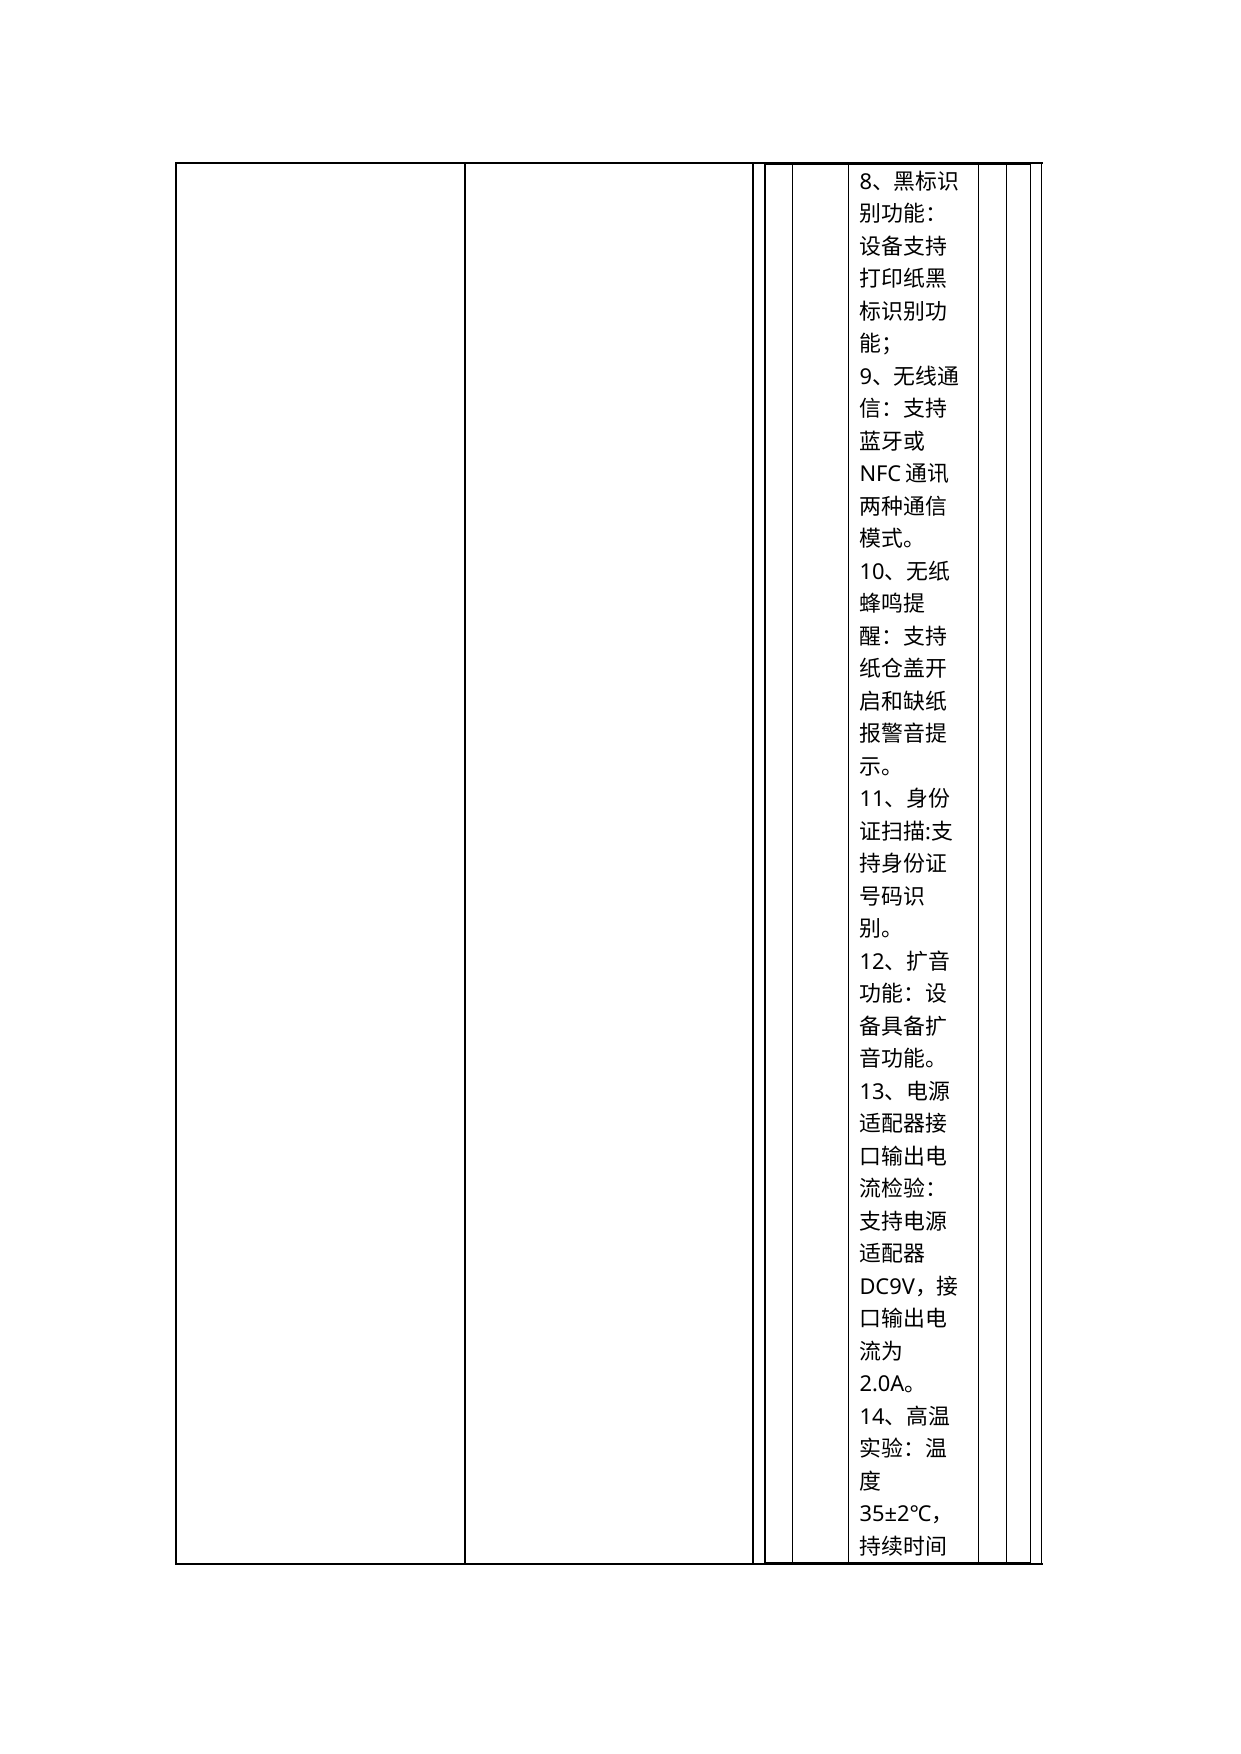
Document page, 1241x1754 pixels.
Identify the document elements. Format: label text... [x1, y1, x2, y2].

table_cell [766, 165, 792, 1562]
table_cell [754, 164, 764, 1563]
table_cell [1031, 164, 1041, 1563]
table_cell 1 [177, 164, 464, 1563]
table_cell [979, 165, 1006, 1562]
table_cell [1007, 165, 1030, 1562]
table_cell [849, 165, 978, 1562]
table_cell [793, 165, 848, 1562]
table_cell ▲ [466, 164, 752, 1563]
